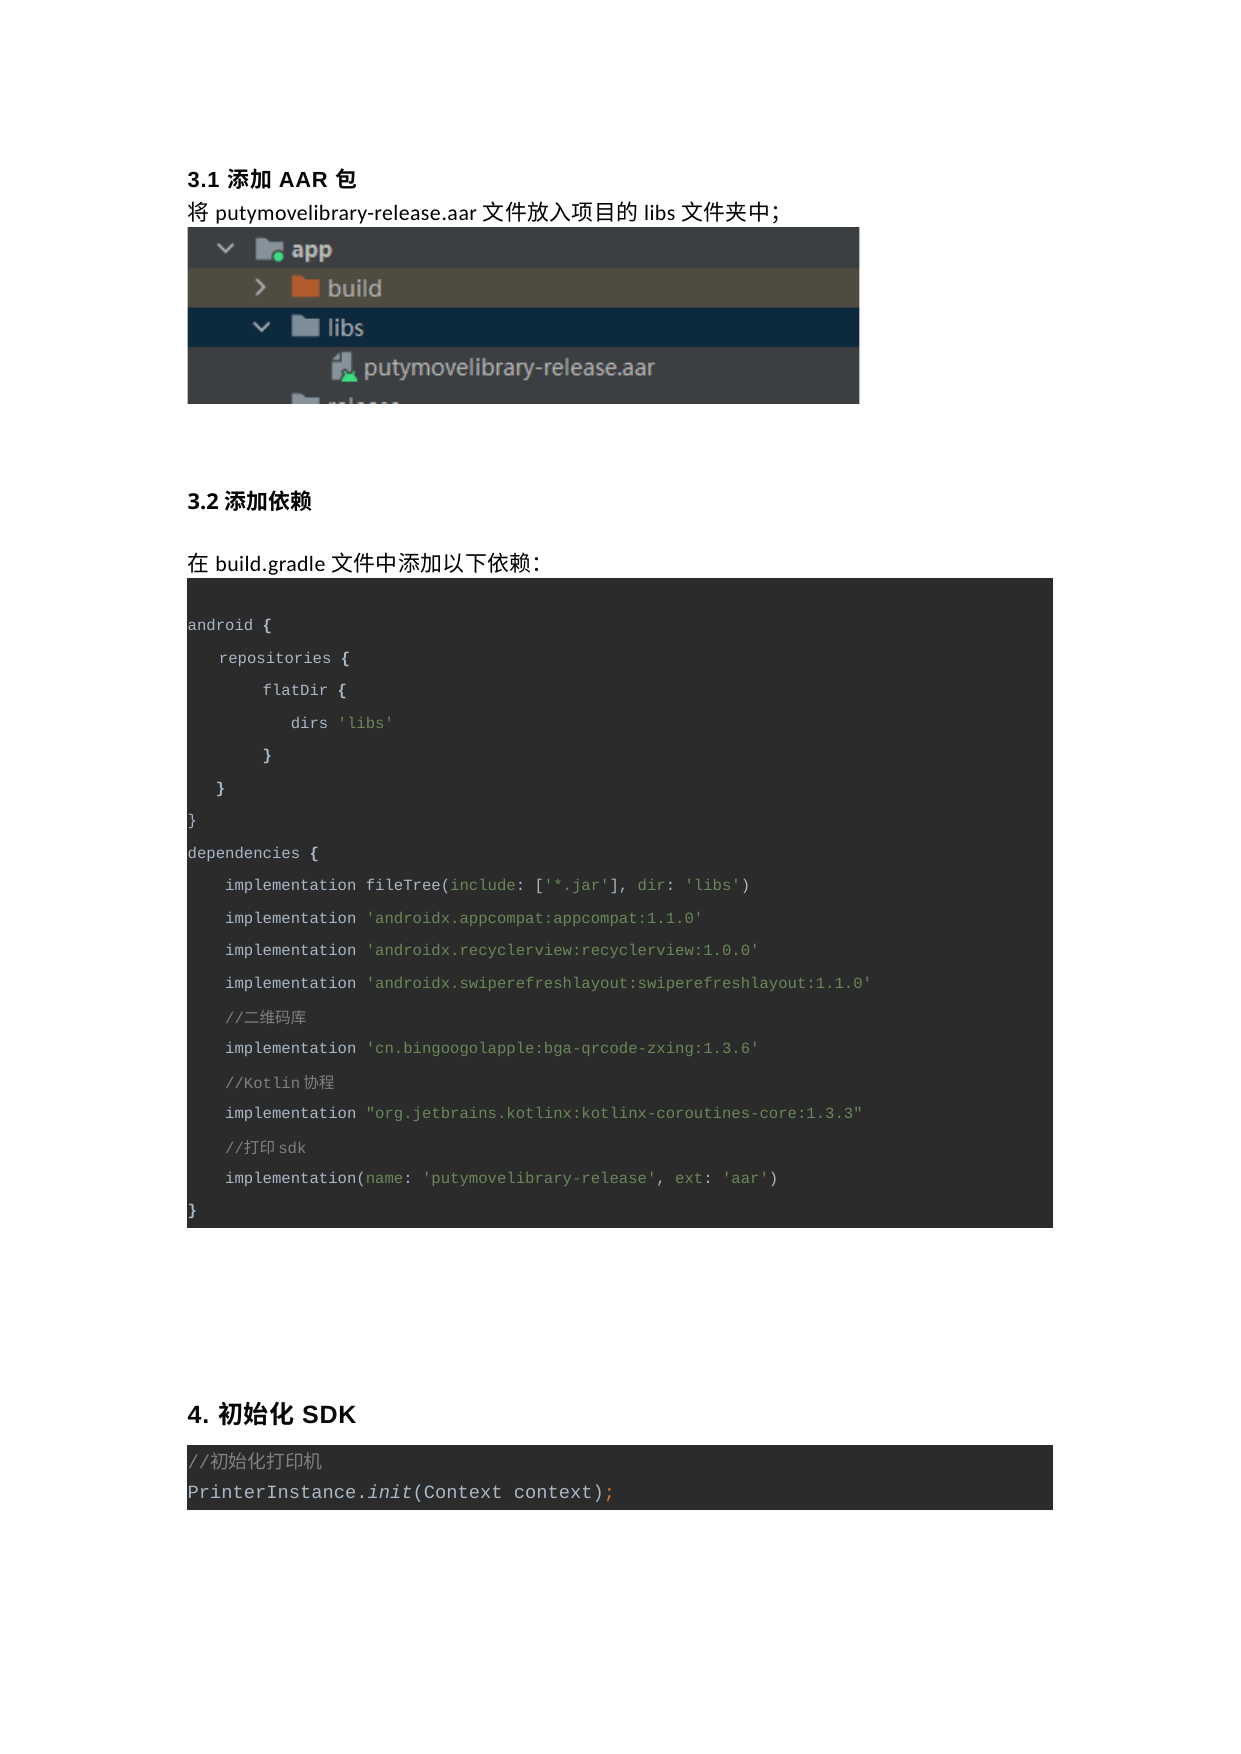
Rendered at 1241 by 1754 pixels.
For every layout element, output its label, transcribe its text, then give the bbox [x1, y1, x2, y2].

text android { [187, 610, 1053, 643]
text } [187, 805, 1053, 838]
list 在 build.gradle 文件中添加以下依赖： [187, 545, 1053, 578]
subtitle 4. 初始化 SDK [187, 1380, 1053, 1445]
list 将 putymovelibrary-release.aar 文件放入项目的 libs 文件夹中； [187, 194, 1053, 227]
subtitle 3.1 添加 AAR 包 [187, 162, 1053, 194]
picture [187, 227, 860, 404]
subtitle 3.2 添加依赖 [187, 484, 1053, 516]
text //初始化打印机 PrinterInstance.init(Context context); [187, 1445, 1053, 1510]
text dependencies { implementation fileTree(include: ['*.jar'], dir: 'libs') implementation 'androidx.appcompat:appcompat:1.1.0' implementation 'androidx.recyclerview:recyclerview:1.0.0' implementation 'androidx.swiperefreshlayout:swiperefreshlayout:1.1.0' //二维码库 implementation 'cn.bingoogolapple:bga-qrcode-zxing:1.3.6' //Kotlin协程 implementation "org.jetbrains.kotlinx:kotlinx-coroutines-core:1.3.3" //打印sdk implementation(name: 'putymovelibrary-release', ext: 'aar') } [187, 838, 1053, 1228]
text repositories { flatDir { dirs 'libs' } } [187, 643, 1053, 805]
